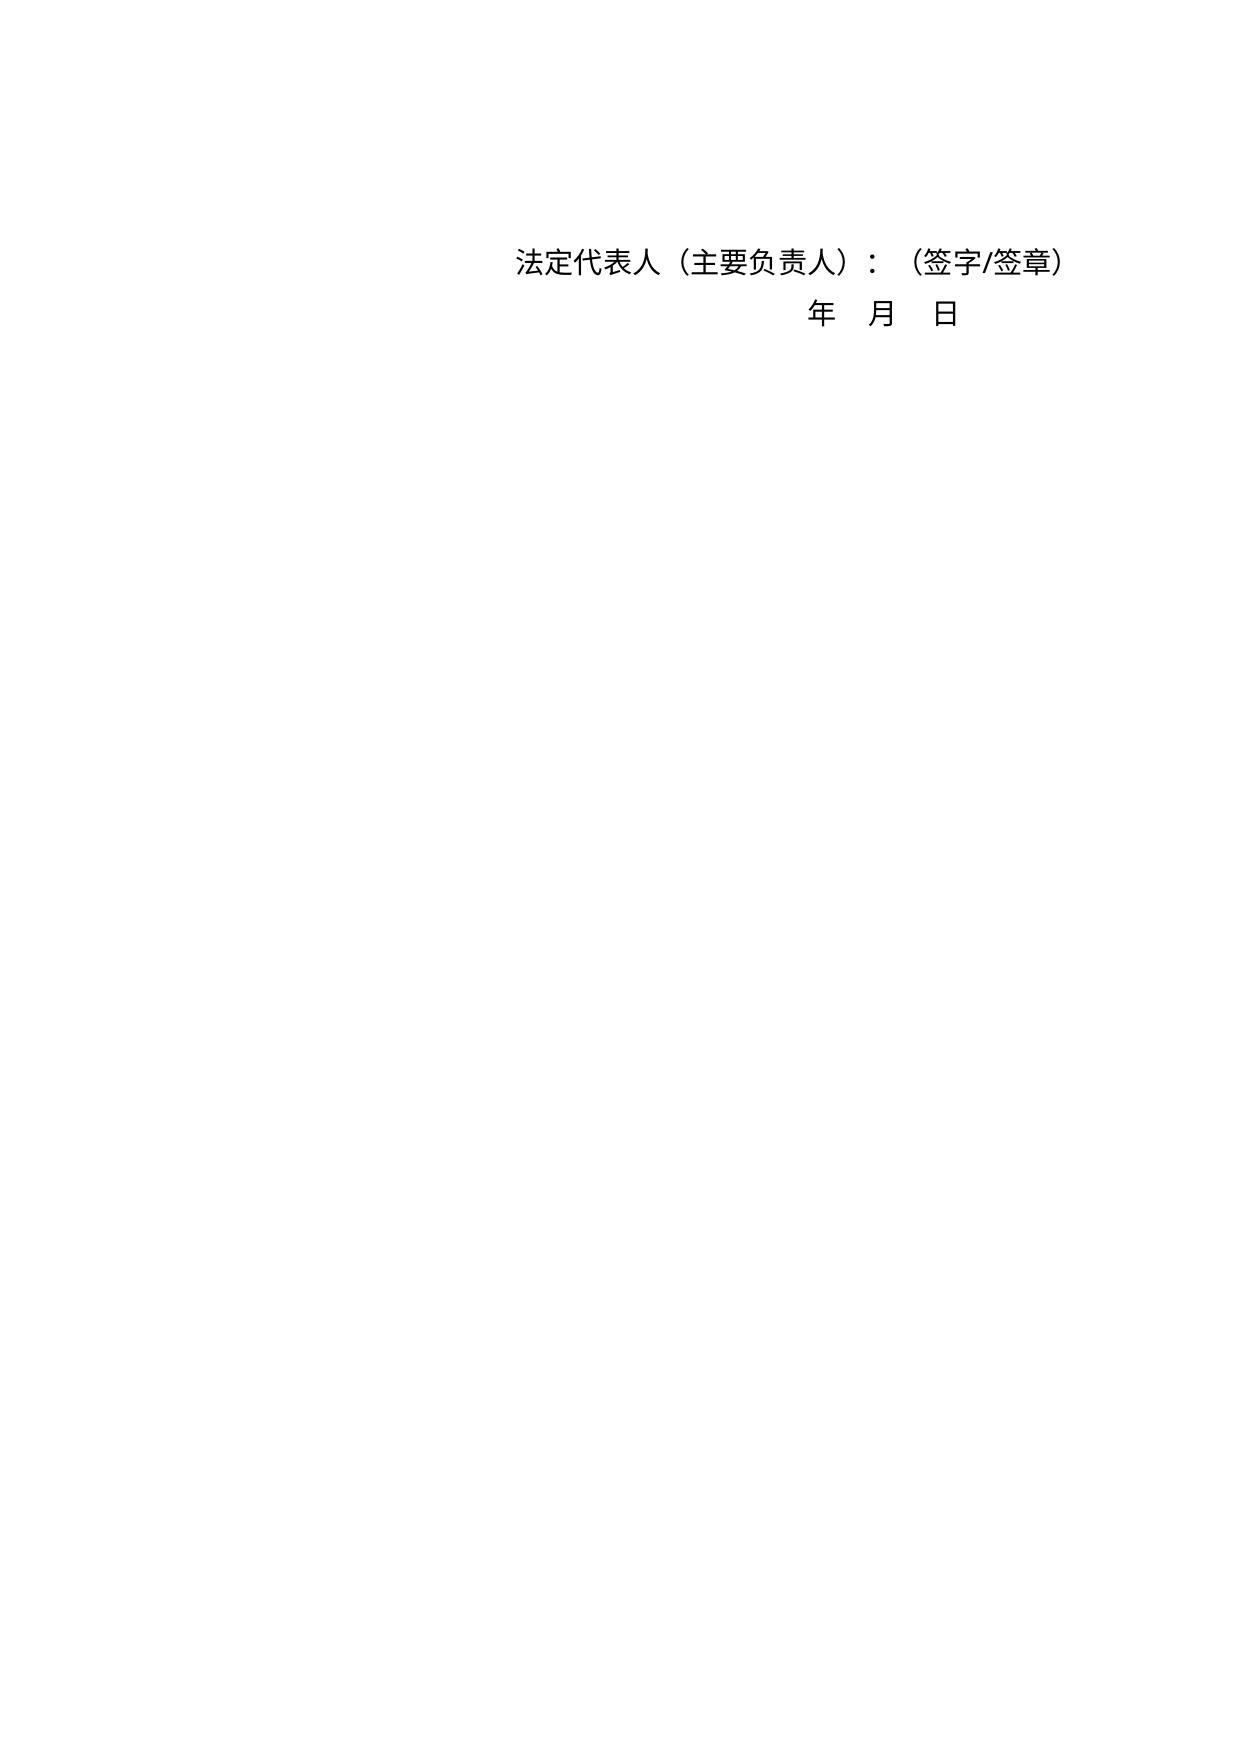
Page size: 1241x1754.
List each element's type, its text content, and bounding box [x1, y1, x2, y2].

text 法定代表人（主要负责人）：（签字/签章） [165, 233, 1087, 284]
text 年 月 日 [165, 284, 1087, 335]
